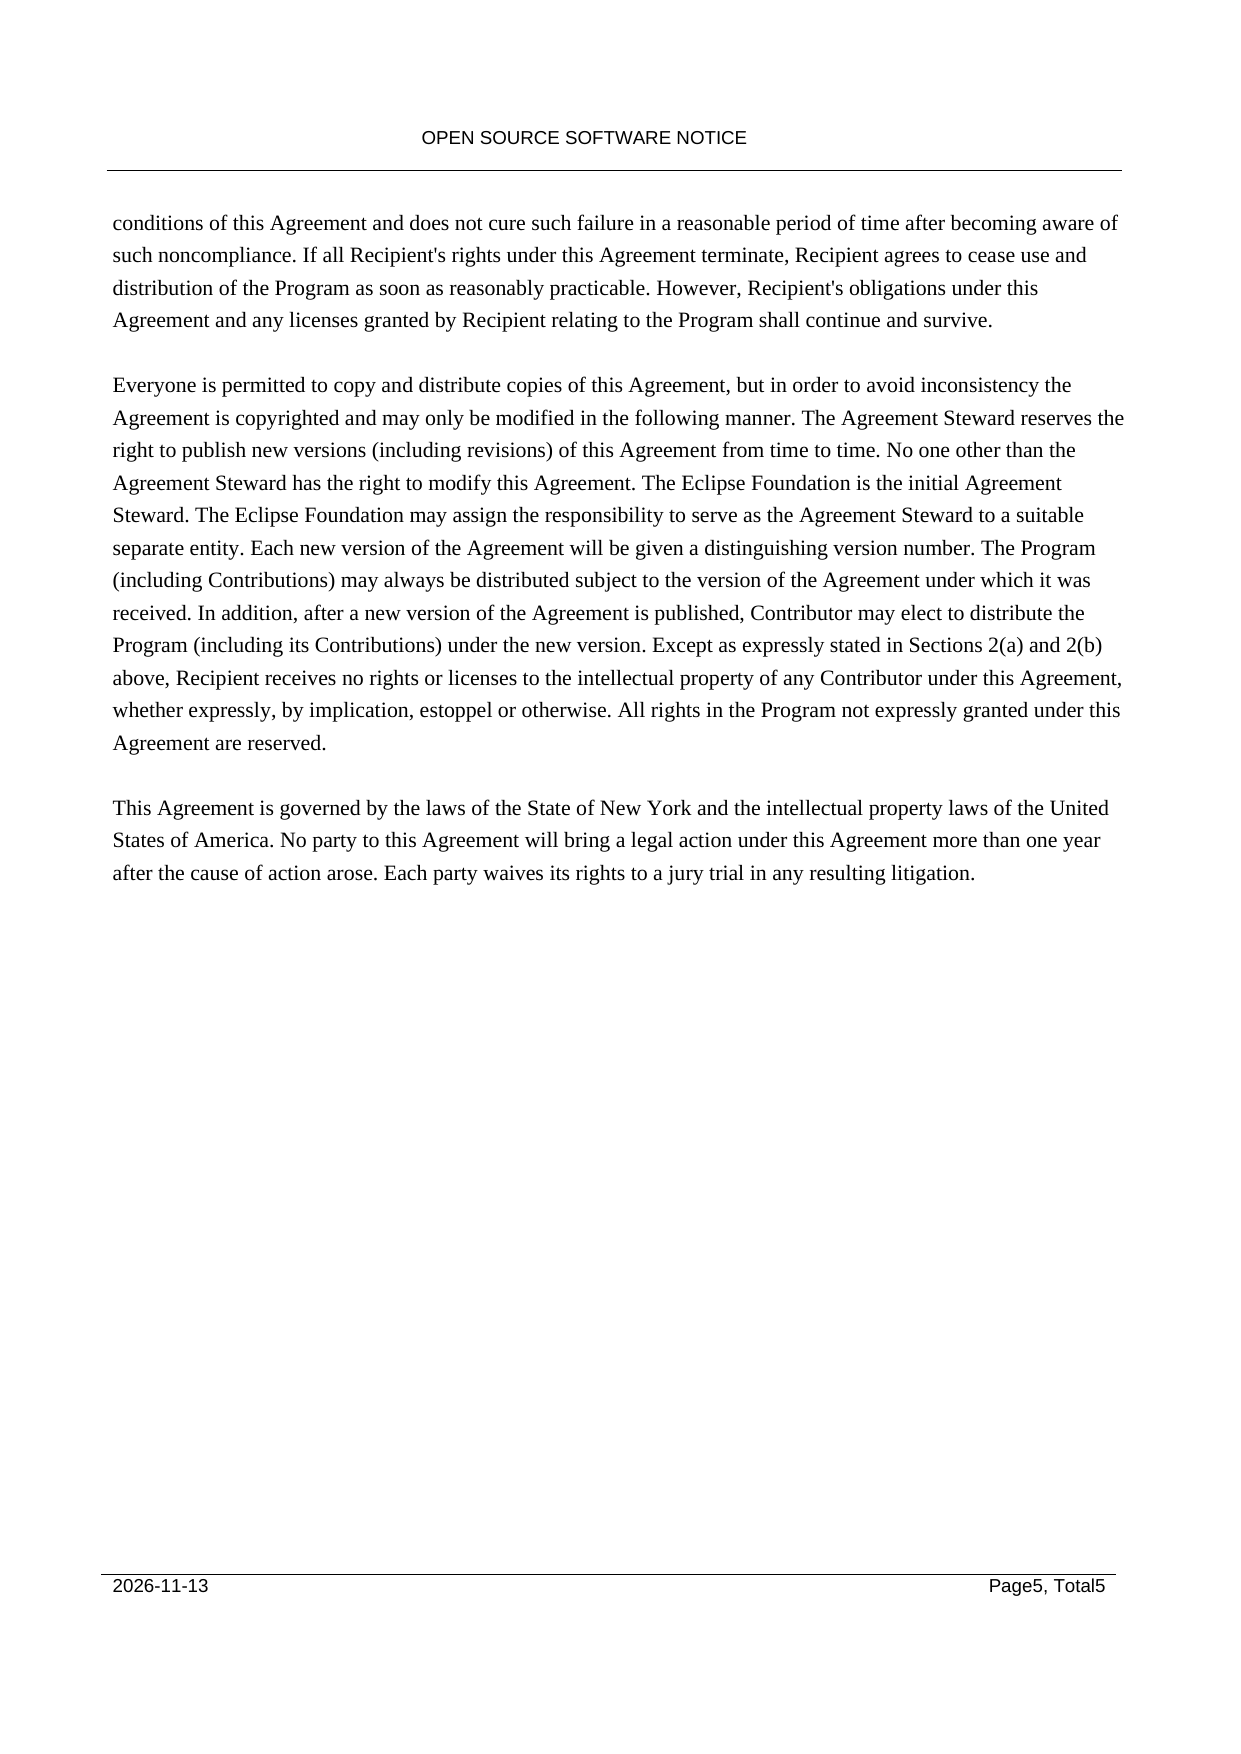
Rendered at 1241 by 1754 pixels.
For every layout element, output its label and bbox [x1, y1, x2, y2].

text [112, 206, 1128, 889]
